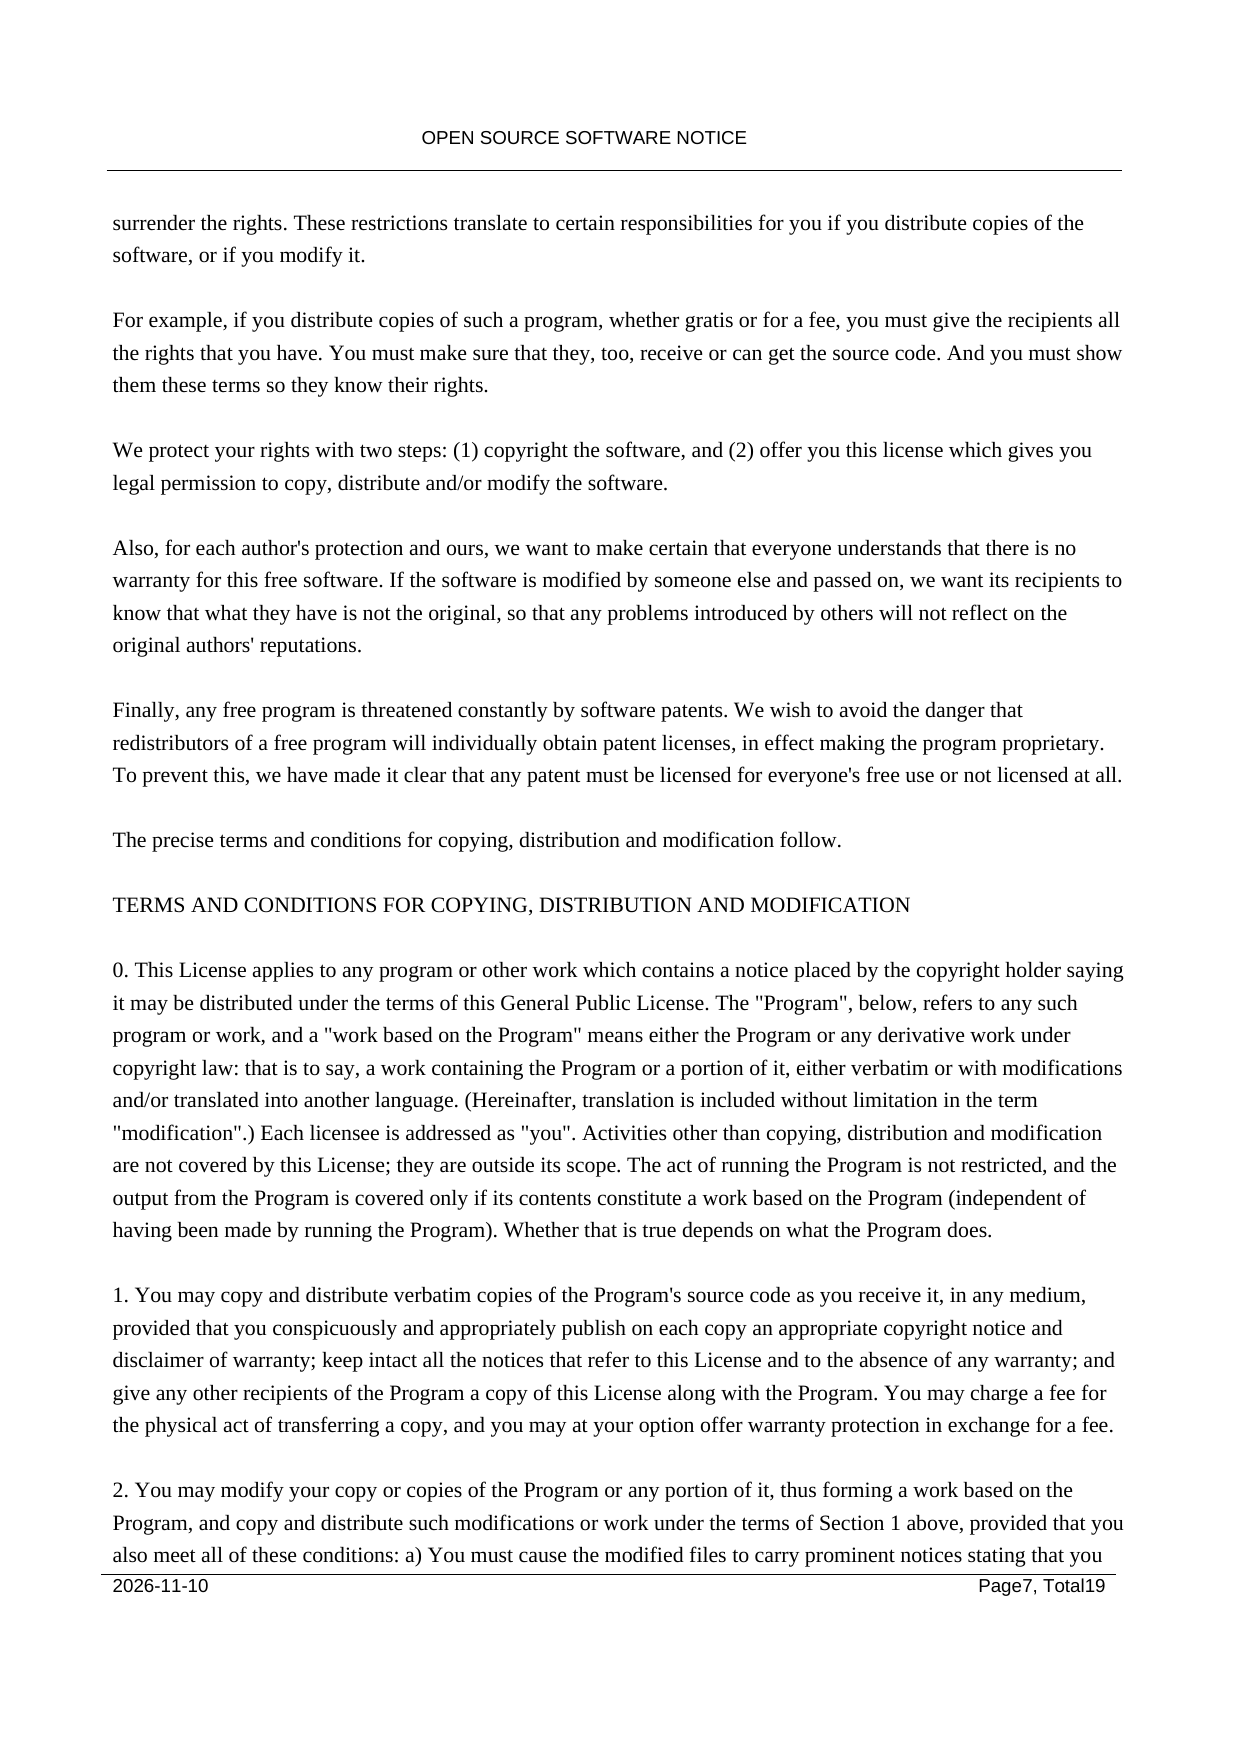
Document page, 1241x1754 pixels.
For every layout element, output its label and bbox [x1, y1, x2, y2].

text [112, 206, 1128, 1571]
